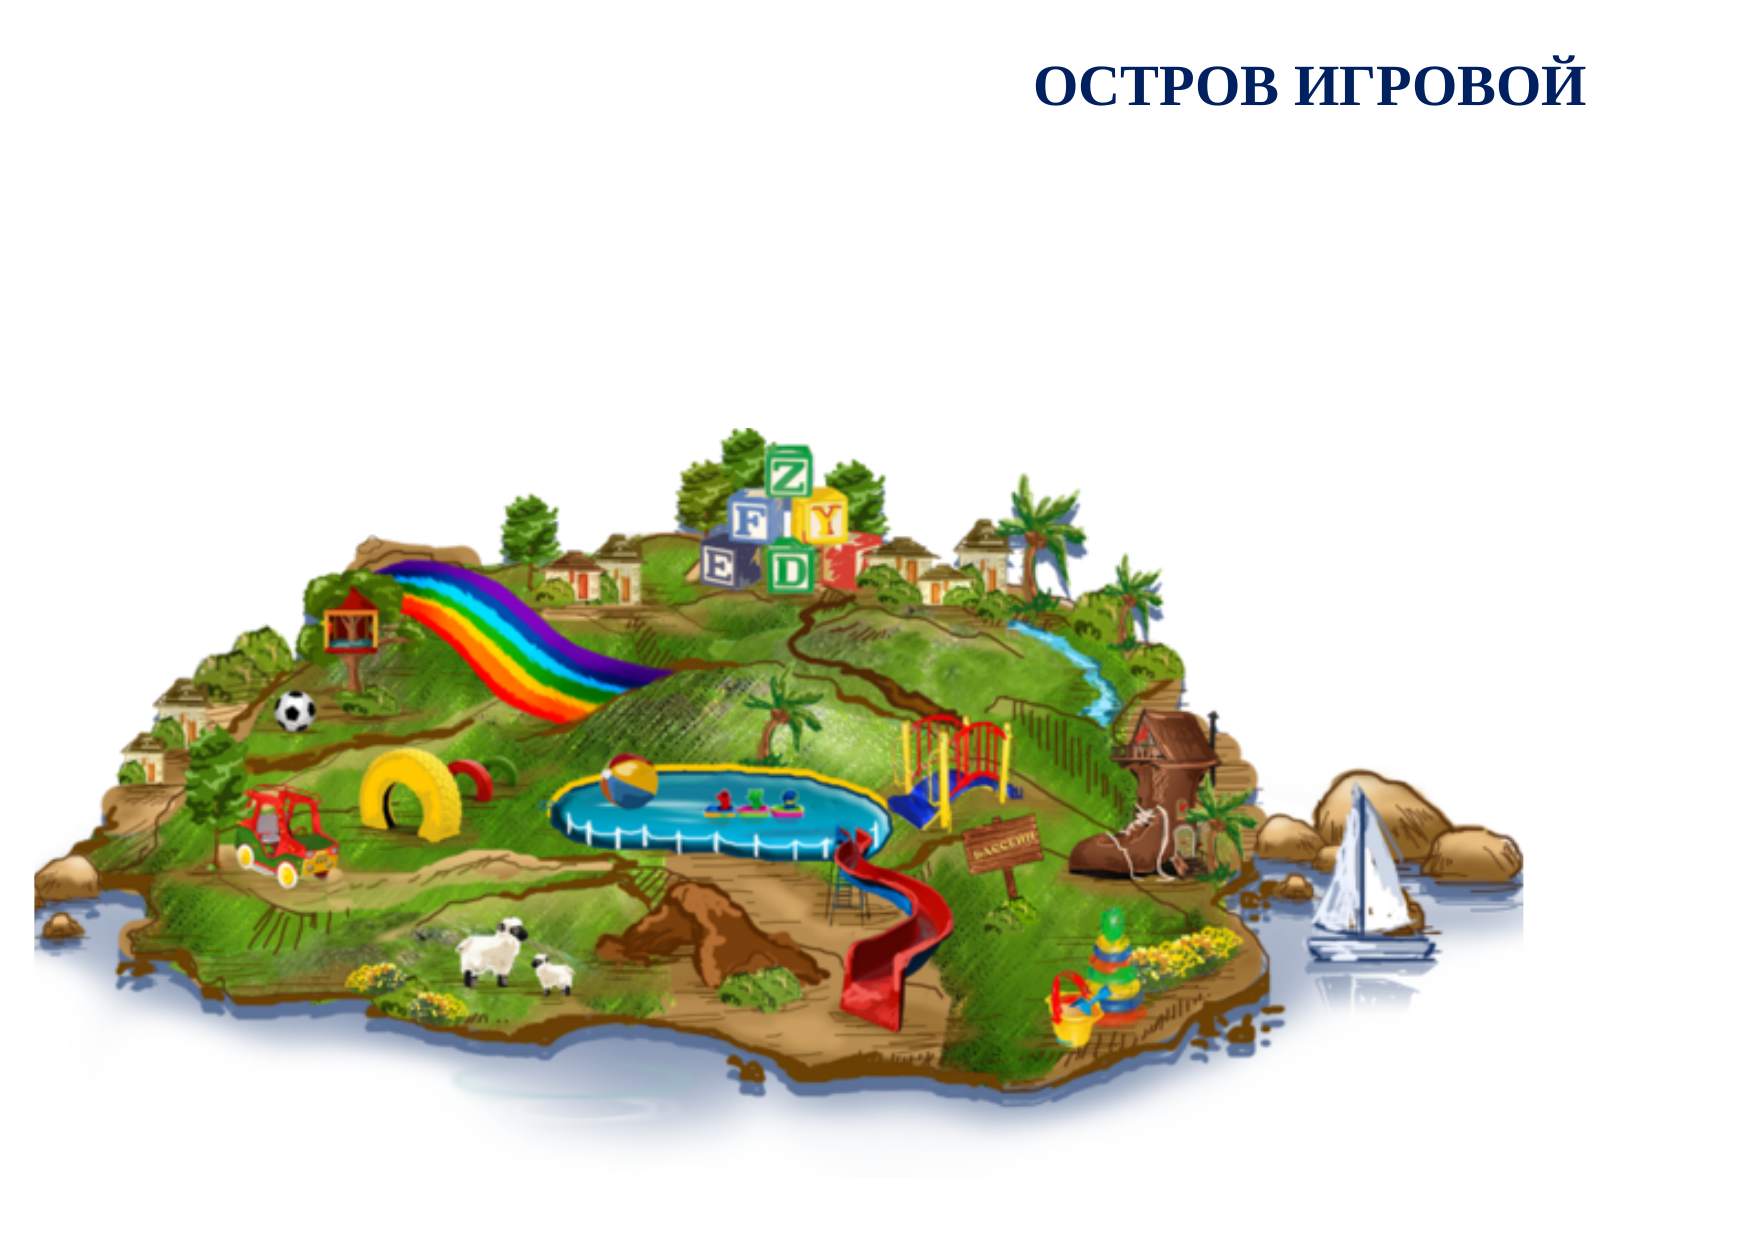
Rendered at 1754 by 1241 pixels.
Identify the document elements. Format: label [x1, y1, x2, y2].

picture [34, 428, 1524, 1178]
